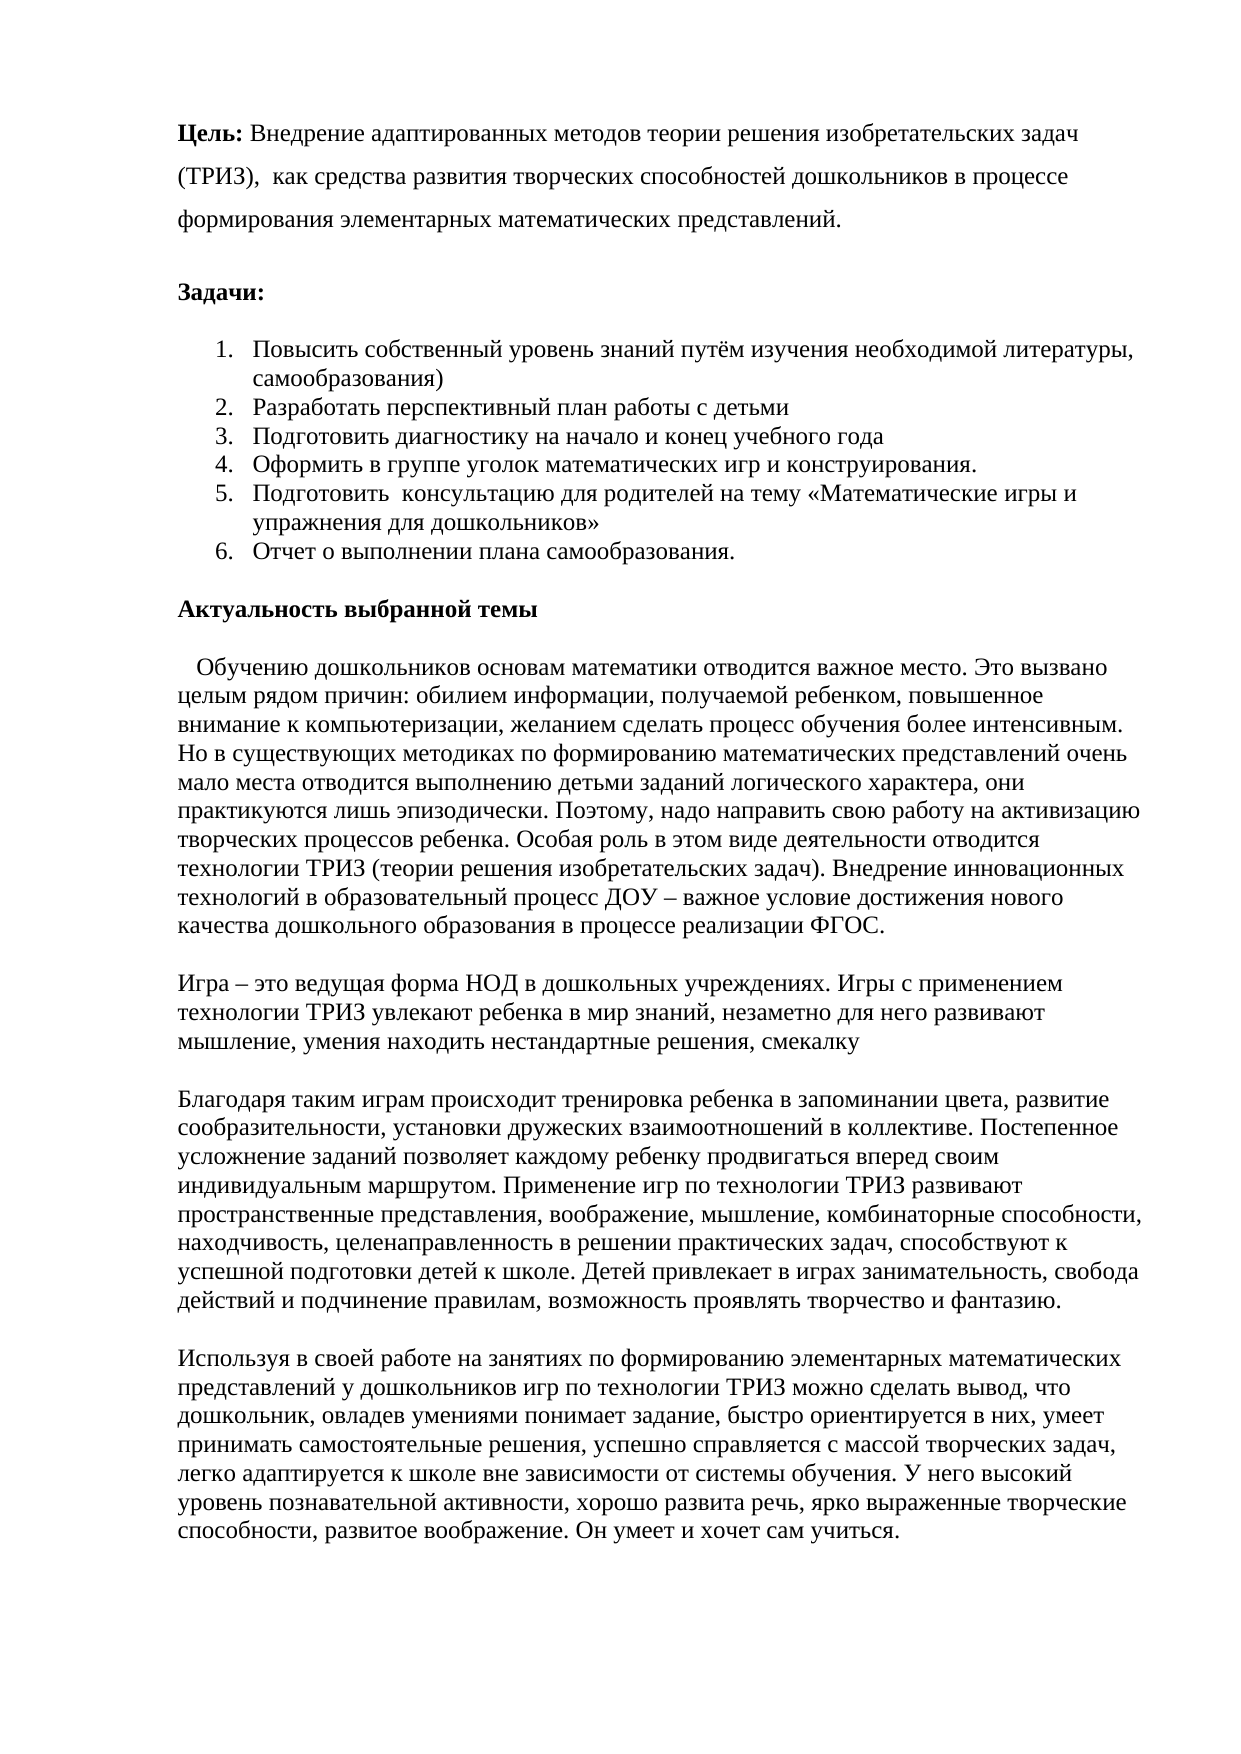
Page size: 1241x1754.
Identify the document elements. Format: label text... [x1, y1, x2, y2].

text Используя в своей работе на занятиях по формированию элементарных математических представлений у дошкольников игр по технологии ТРИЗ можно сделать вывод, что дошкольник, овладев умениями понимает задание, быстро ориентируется в них, умеет принимать самостоятельные решения, успешно справляется с массой творческих задач, легко адаптируется к школе вне зависимости от системы обучения. У него высокий уровень познавательной активности, хорошо развита речь, ярко выраженные творческие способности, развитое воображение. Он умеет и хочет сам учиться. [177, 1343, 1152, 1544]
list Отчет о выполнении плана самообразования. [215, 536, 1152, 564]
text Игра – это ведущая форма НОД в дошкольных учреждениях. Игры с применением технологии ТРИЗ увлекают ребенка в мир знаний, незаметно для него развивают мышление, умения находить нестандартные решения, смекалку [177, 968, 1152, 1054]
text Обучению дошкольников основам математики отводится важное место. Это вызвано целым рядом причин: обилием информации, получаемой ребенком, повышенное внимание к компьютеризации, желанием сделать процесс обучения более интенсивным. Но в существующих методиках по формированию математических представлений очень мало места отводится выполнению детьми заданий логического характера, они практикуются лишь эпизодически. Поэтому, надо направить свою работу на активизацию творческих процессов ребенка. Особая роль в этом виде деятельности отводится технологии ТРИЗ (теории решения изобретательских задач). Внедрение инновационных технологий в образовательный процесс ДОУ – важное условие достижения нового качества дошкольного образования в процессе реализации ФГОС. [177, 652, 1152, 939]
text Благодаря таким играм происходит тренировка ребенка в запоминании цвета, развитие сообразительности, установки дружеских взаимоотношений в коллективе. Постепенное усложнение заданий позволяет каждому ребенку продвигаться вперед своим индивидуальным маршрутом. Применение игр по технологии ТРИЗ развивают пространственные представления, воображение, мышление, комбинаторные способности, находчивость, целенаправленность в решении практических задач, способствуют к успешной подготовки детей к школе. Детей привлекает в играх занимательность, свобода действий и подчинение правилам, возможность проявлять творчество и фантазию. [177, 1084, 1152, 1314]
list Подготовить диагностику на начало и конец учебного года [215, 421, 1152, 449]
list Подготовить консультацию для родителей на тему «Математические игры и упражнения для дошкольников» [215, 478, 1152, 536]
text Задачи: [177, 277, 1152, 305]
text Цель: Внедрение адаптированных методов теории решения изобретательских задач (ТРИЗ), как средства развития творческих способностей дошкольников в процессе формирования элементарных математических представлений. [177, 118, 1152, 233]
list Оформить в группе уголок математических игр и конструирования. [215, 449, 1152, 478]
list Разработать перспективный план работы с детьми [215, 392, 1152, 421]
text Актуальность выбранной темы [177, 594, 1152, 622]
list Повысить собственный уровень знаний путём изучения необходимой литературы, самообразования) [215, 334, 1152, 392]
